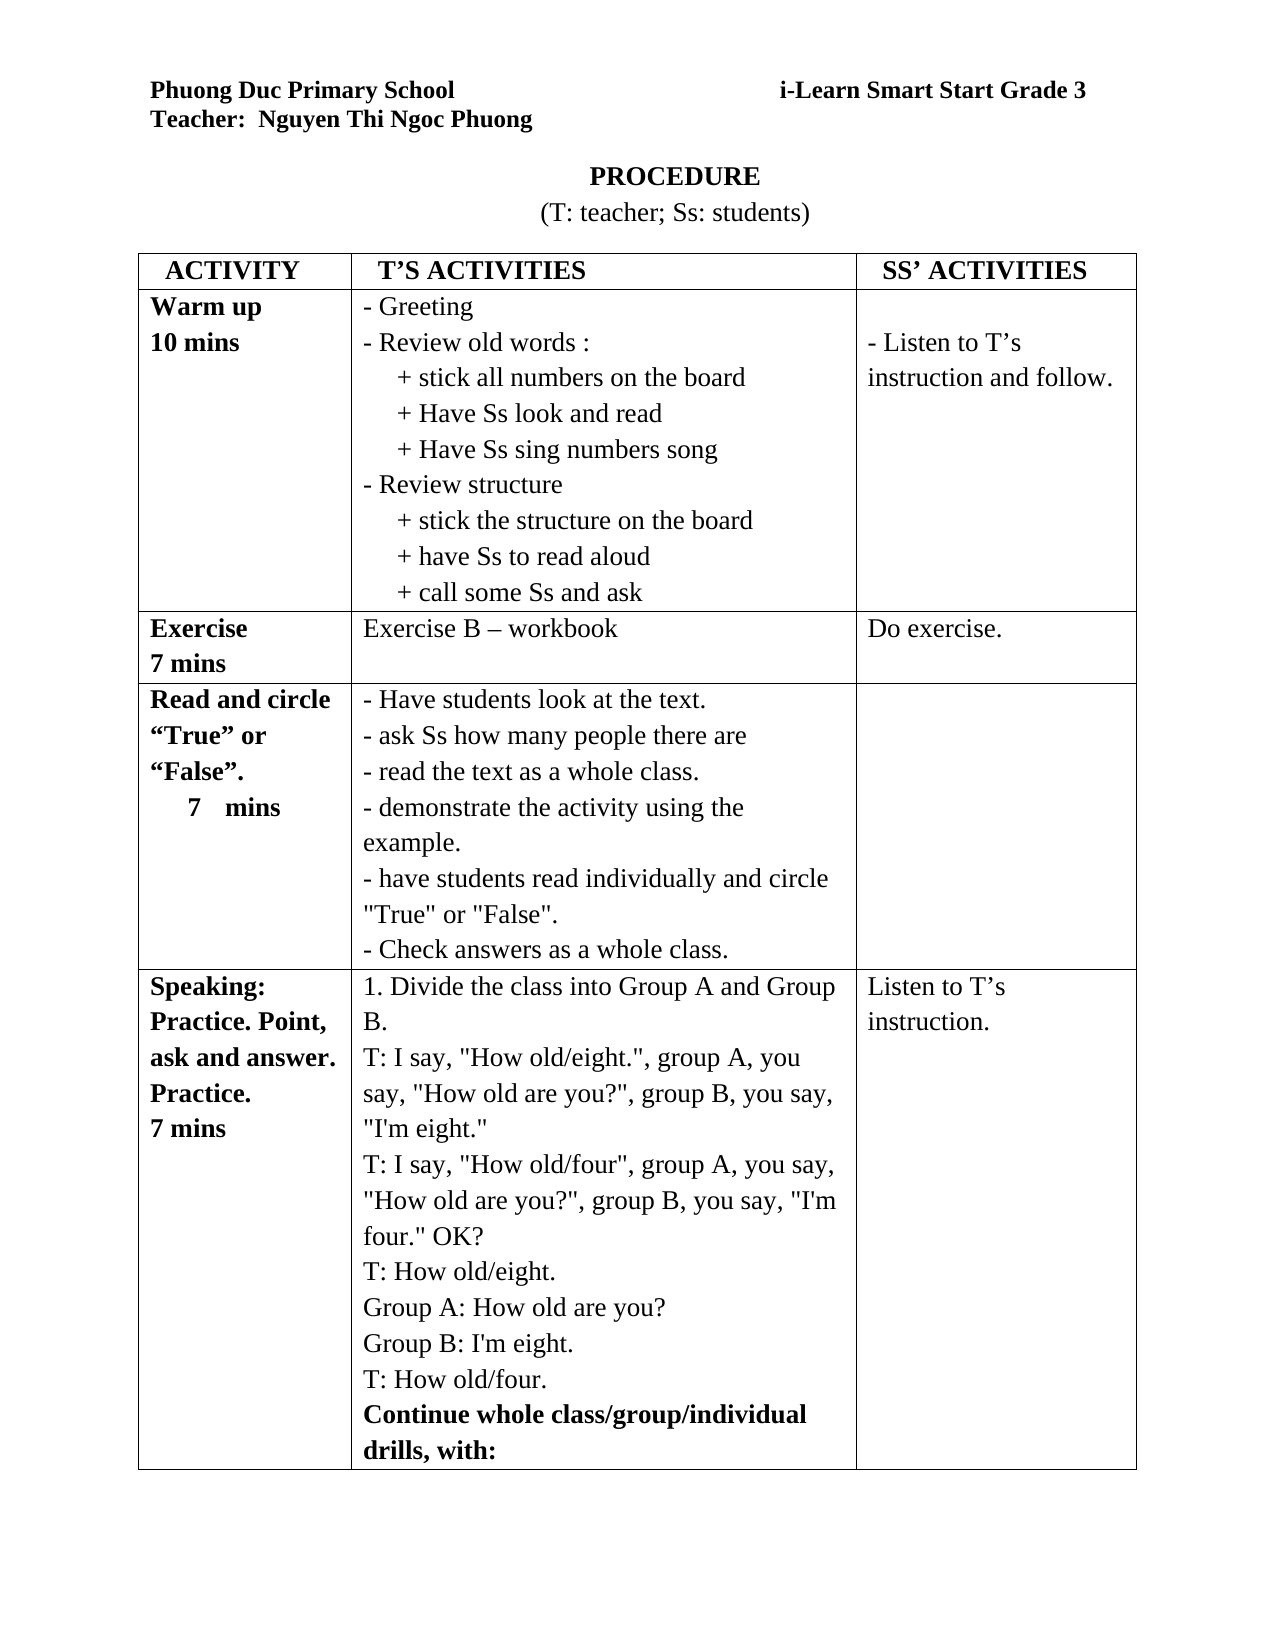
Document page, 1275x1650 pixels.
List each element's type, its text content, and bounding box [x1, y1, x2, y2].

table_cell - Listen to T’s instruction and follow. [857, 290, 1136, 611]
table_cell - Greeting - Review old words : + stick all numbers on the board + Have Ss look and read + Have Ss sing numbers song - Review structure + stick the structure on the board + have Ss to read aloud + call some Ss and ask [352, 290, 856, 611]
table_cell Exercise B – workbook [352, 612, 856, 682]
list PROCEDURE [225, 161, 1125, 192]
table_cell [139, 970, 351, 1469]
table_cell Warm up 10 mins [139, 290, 351, 611]
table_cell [857, 970, 1136, 1469]
table_header T’S ACTIVITIES [352, 254, 856, 289]
table_cell Read and circle “True” or “False”. mins [139, 684, 351, 969]
table_cell - Have students look at the text. - ask Ss how many people there are - read the text as a whole class. - demonstrate the activity using the example. - have students read individually and circle "True" or "False". - Check answers as a whole class. [352, 684, 856, 969]
table_header ACTIVITY [139, 254, 351, 289]
table_cell [857, 684, 1136, 969]
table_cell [352, 970, 856, 1469]
table_cell Do exercise. [857, 612, 1136, 682]
list (T: teacher; Ss: students) [225, 196, 1125, 227]
table_cell Exercise 7 mins [139, 612, 351, 682]
table_header SS’ ACTIVITIES [857, 254, 1136, 289]
